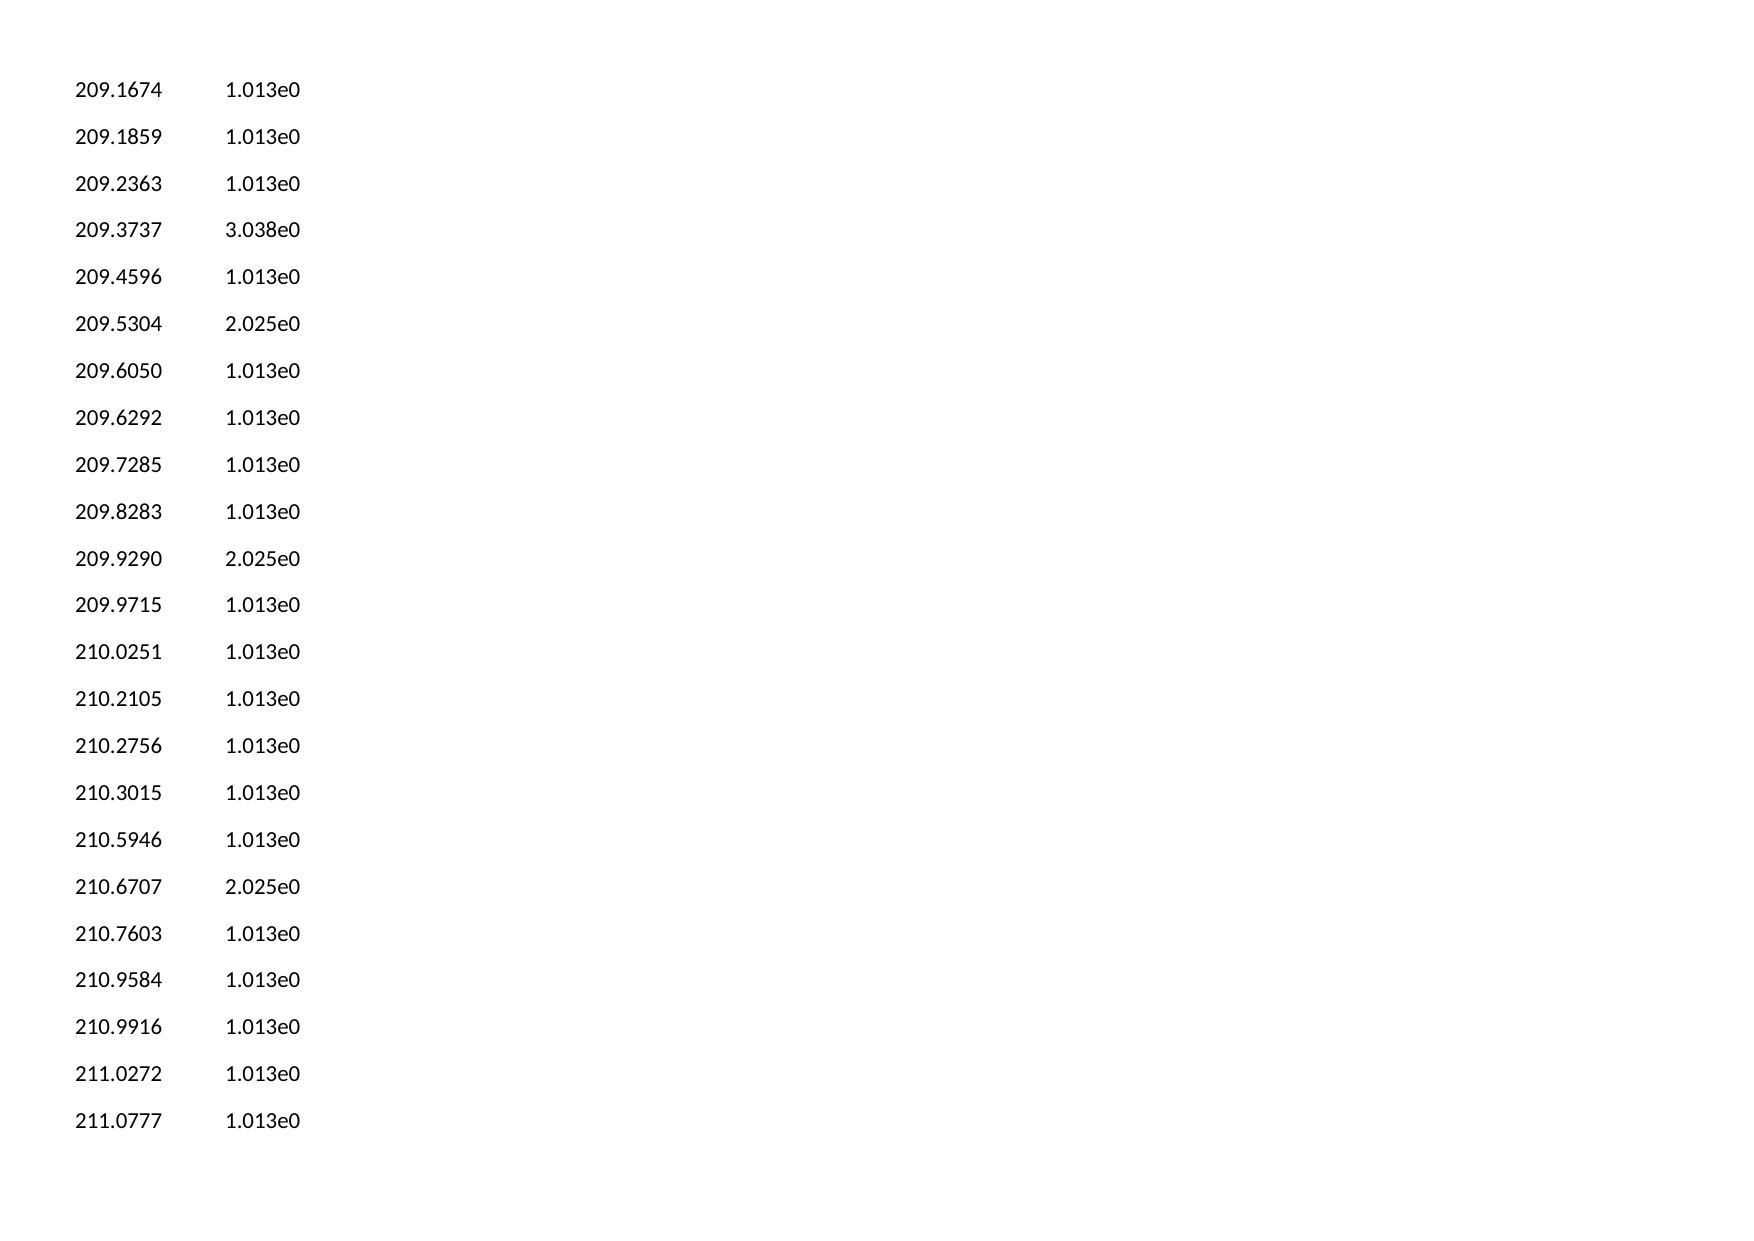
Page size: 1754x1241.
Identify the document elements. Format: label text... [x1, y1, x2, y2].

text 209.1674 1.013e0 [75, 75, 1679, 103]
text 209.2363 1.013e0 [75, 169, 1679, 197]
text 209.7285 1.013e0 [75, 450, 1679, 478]
text 210.9916 1.013e0 [75, 1012, 1679, 1041]
text 210.9584 1.013e0 [75, 966, 1679, 994]
text 211.0272 1.013e0 [75, 1059, 1679, 1087]
text 210.6707 2.025e0 [75, 872, 1679, 900]
text 209.8283 1.013e0 [75, 497, 1679, 525]
text 210.3015 1.013e0 [75, 778, 1679, 806]
text 210.2756 1.013e0 [75, 731, 1679, 759]
text 210.2105 1.013e0 [75, 684, 1679, 712]
text 209.4596 1.013e0 [75, 262, 1679, 291]
text 209.5304 2.025e0 [75, 309, 1679, 337]
text 209.9715 1.013e0 [75, 591, 1679, 619]
text 209.6292 1.013e0 [75, 403, 1679, 431]
text 209.6050 1.013e0 [75, 356, 1679, 384]
text 211.0777 1.013e0 [75, 1106, 1679, 1134]
text 209.9290 2.025e0 [75, 544, 1679, 572]
text 210.0251 1.013e0 [75, 637, 1679, 666]
text 210.7603 1.013e0 [75, 919, 1679, 947]
text 209.3737 3.038e0 [75, 216, 1679, 244]
text 210.5946 1.013e0 [75, 825, 1679, 853]
text 209.1859 1.013e0 [75, 122, 1679, 150]
